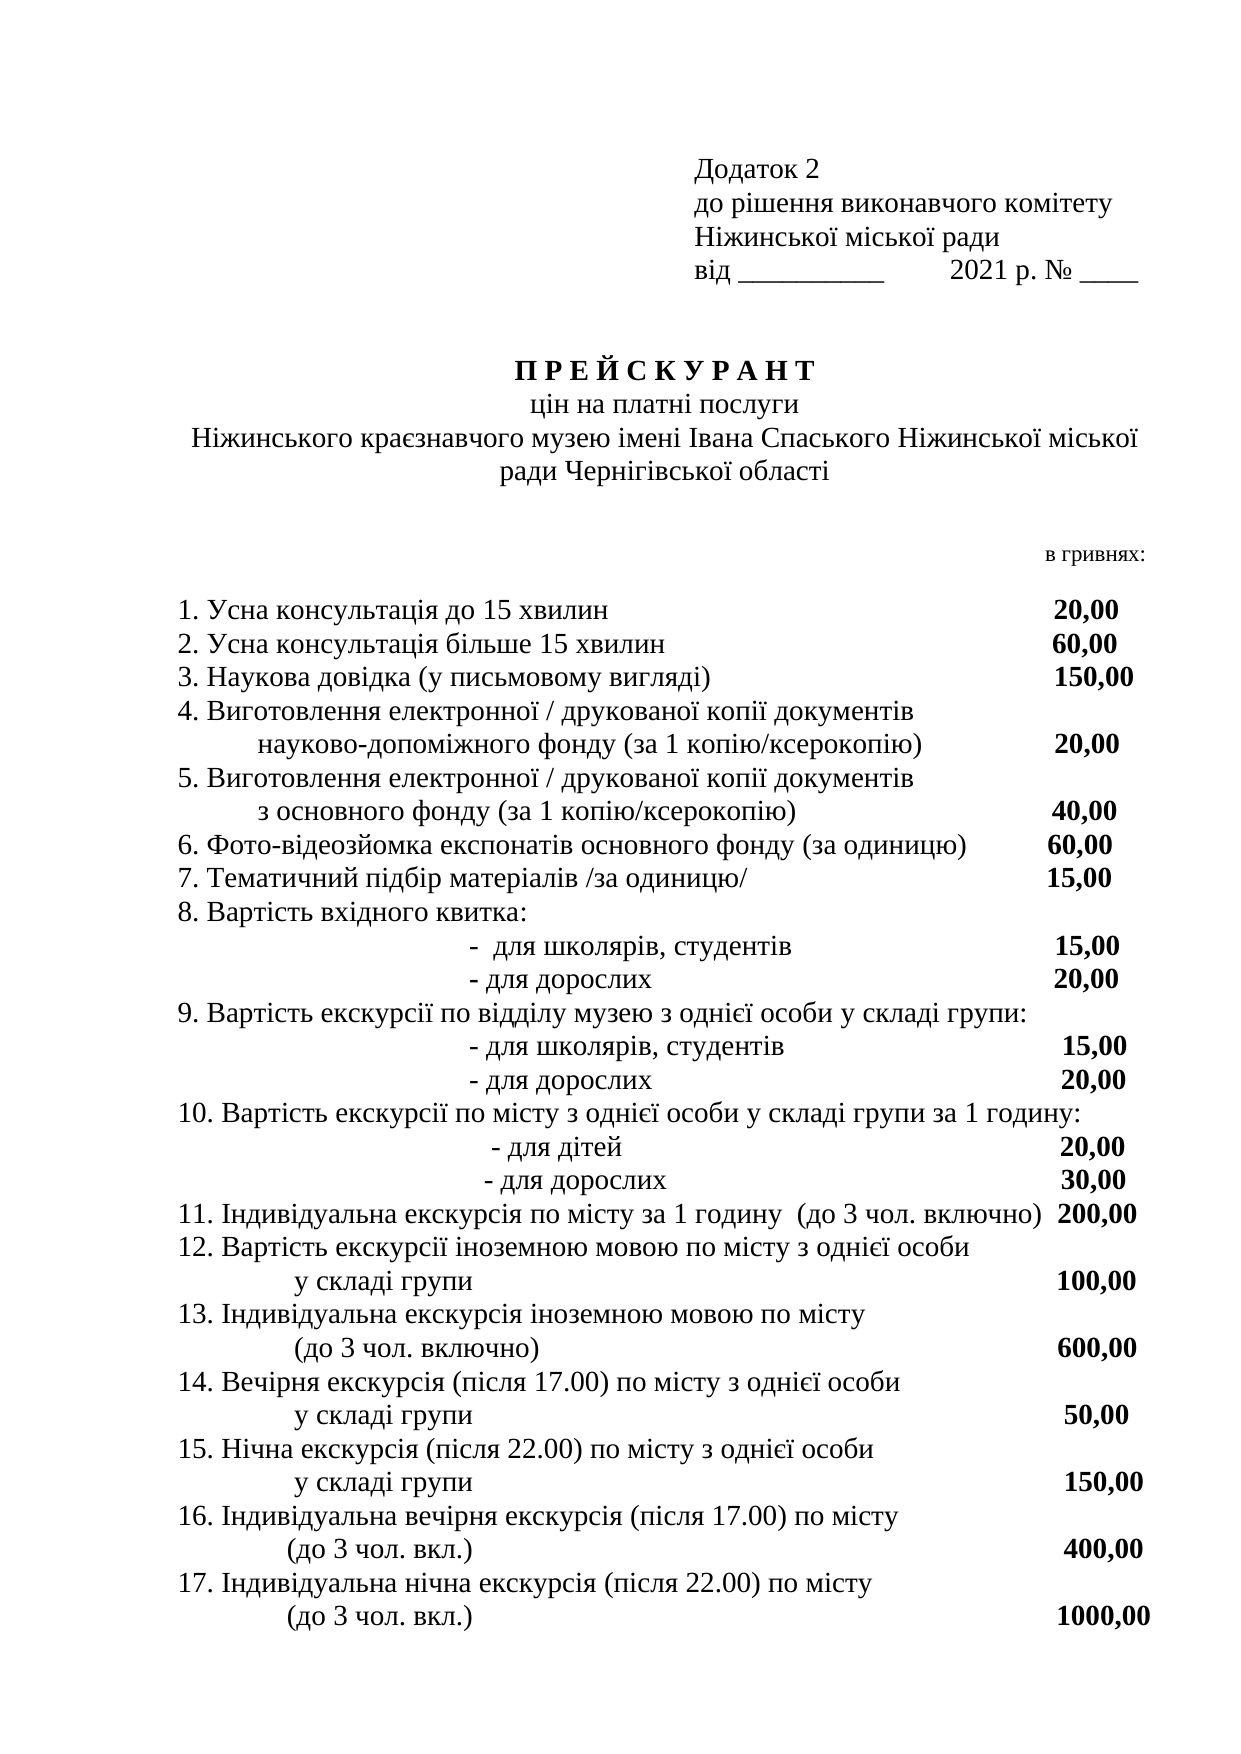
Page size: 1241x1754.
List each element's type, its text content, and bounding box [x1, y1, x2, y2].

text - для школярів, студентів 15,00 [177, 1028, 1152, 1062]
text цін на платні послуги [177, 386, 1152, 420]
text 2. Усна консультація більше 15 хвилин 60,00 [177, 626, 1152, 659]
text у складі групи 50,00 [177, 1397, 1152, 1431]
text 10. Вартість екскурсії по місту з однієї особи у складі групи за 1 годину: [177, 1095, 1152, 1129]
text 13. Індивідуальна екскурсія іноземною мовою по місту [177, 1297, 1152, 1330]
text 7. Тематичний підбір матеріалів /за одиницю/ 15,00 [177, 861, 1152, 894]
text - для дітей 20,00 [177, 1129, 1152, 1162]
text 9. Вартість екскурсії по відділу музею з однієї особи у складі групи: [177, 995, 1152, 1028]
text 3. Наукова довідка (у письмовому вигляді) 150,00 [177, 659, 1152, 693]
text 16. Індивідуальна вечірня екскурсія (після 17.00) по місту [177, 1498, 1152, 1531]
text у складі групи 150,00 [177, 1464, 1152, 1498]
text 15. Нічна екскурсія (після 22.00) по місту з однієї особи [177, 1431, 1152, 1464]
text від __________ 2021 р. № ____ [694, 252, 1152, 286]
text - для дорослих 20,00 [177, 1062, 1152, 1095]
text Ніжинської міської ради [694, 219, 1152, 252]
text у складі групи 100,00 [177, 1263, 1152, 1297]
text П Р Е Й С К У Р А Н Т [177, 353, 1152, 386]
text (до 3 чол. включно) 600,00 [177, 1330, 1152, 1364]
text 11. Індивідуальна екскурсія по місту за 1 годину (до 3 чол. включно) 200,00 [177, 1196, 1152, 1229]
text 1. Усна консультація до 15 хвилин 20,00 [177, 592, 1152, 626]
text науково-допоміжного фонду (за 1 копію/ксерокопію) 20,00 [177, 726, 1152, 760]
text 14. Вечірня екскурсія (після 17.00) по місту з однієї особи [177, 1364, 1152, 1397]
text - для школярів, студентів 15,00 [177, 928, 1152, 961]
text 5. Виготовлення електронної / друкованої копії документів [177, 760, 1152, 793]
text (до 3 чол. вкл.) 1000,00 [177, 1598, 1152, 1632]
text до рішення виконавчого комітету [694, 185, 1152, 219]
text (до 3 чол. вкл.) 400,00 [177, 1531, 1152, 1565]
text 4. Виготовлення електронної / друкованої копії документів [177, 693, 1152, 726]
text 6. Фото-відеозйомка експонатів основного фонду (за одиницю) 60,00 [177, 827, 1152, 861]
text Додаток 2 [694, 152, 1152, 185]
text 17. Індивідуальна нічна екскурсія (після 22.00) по місту [177, 1565, 1152, 1598]
text 8. Вартість вхідного квитка: [177, 894, 1152, 928]
text 12. Вартість екскурсії іноземною мовою по місту з однієї особи [177, 1229, 1152, 1263]
text - для дорослих 30,00 [177, 1162, 1152, 1196]
text в гривнях: [177, 540, 1152, 566]
text - для дорослих 20,00 [177, 961, 1152, 995]
text Ніжинського краєзнавчого музею імені Івана Спаського Ніжинської міської ради Чернігівської області [177, 420, 1152, 487]
text з основного фонду (за 1 копію/ксерокопію) 40,00 [177, 793, 1152, 827]
